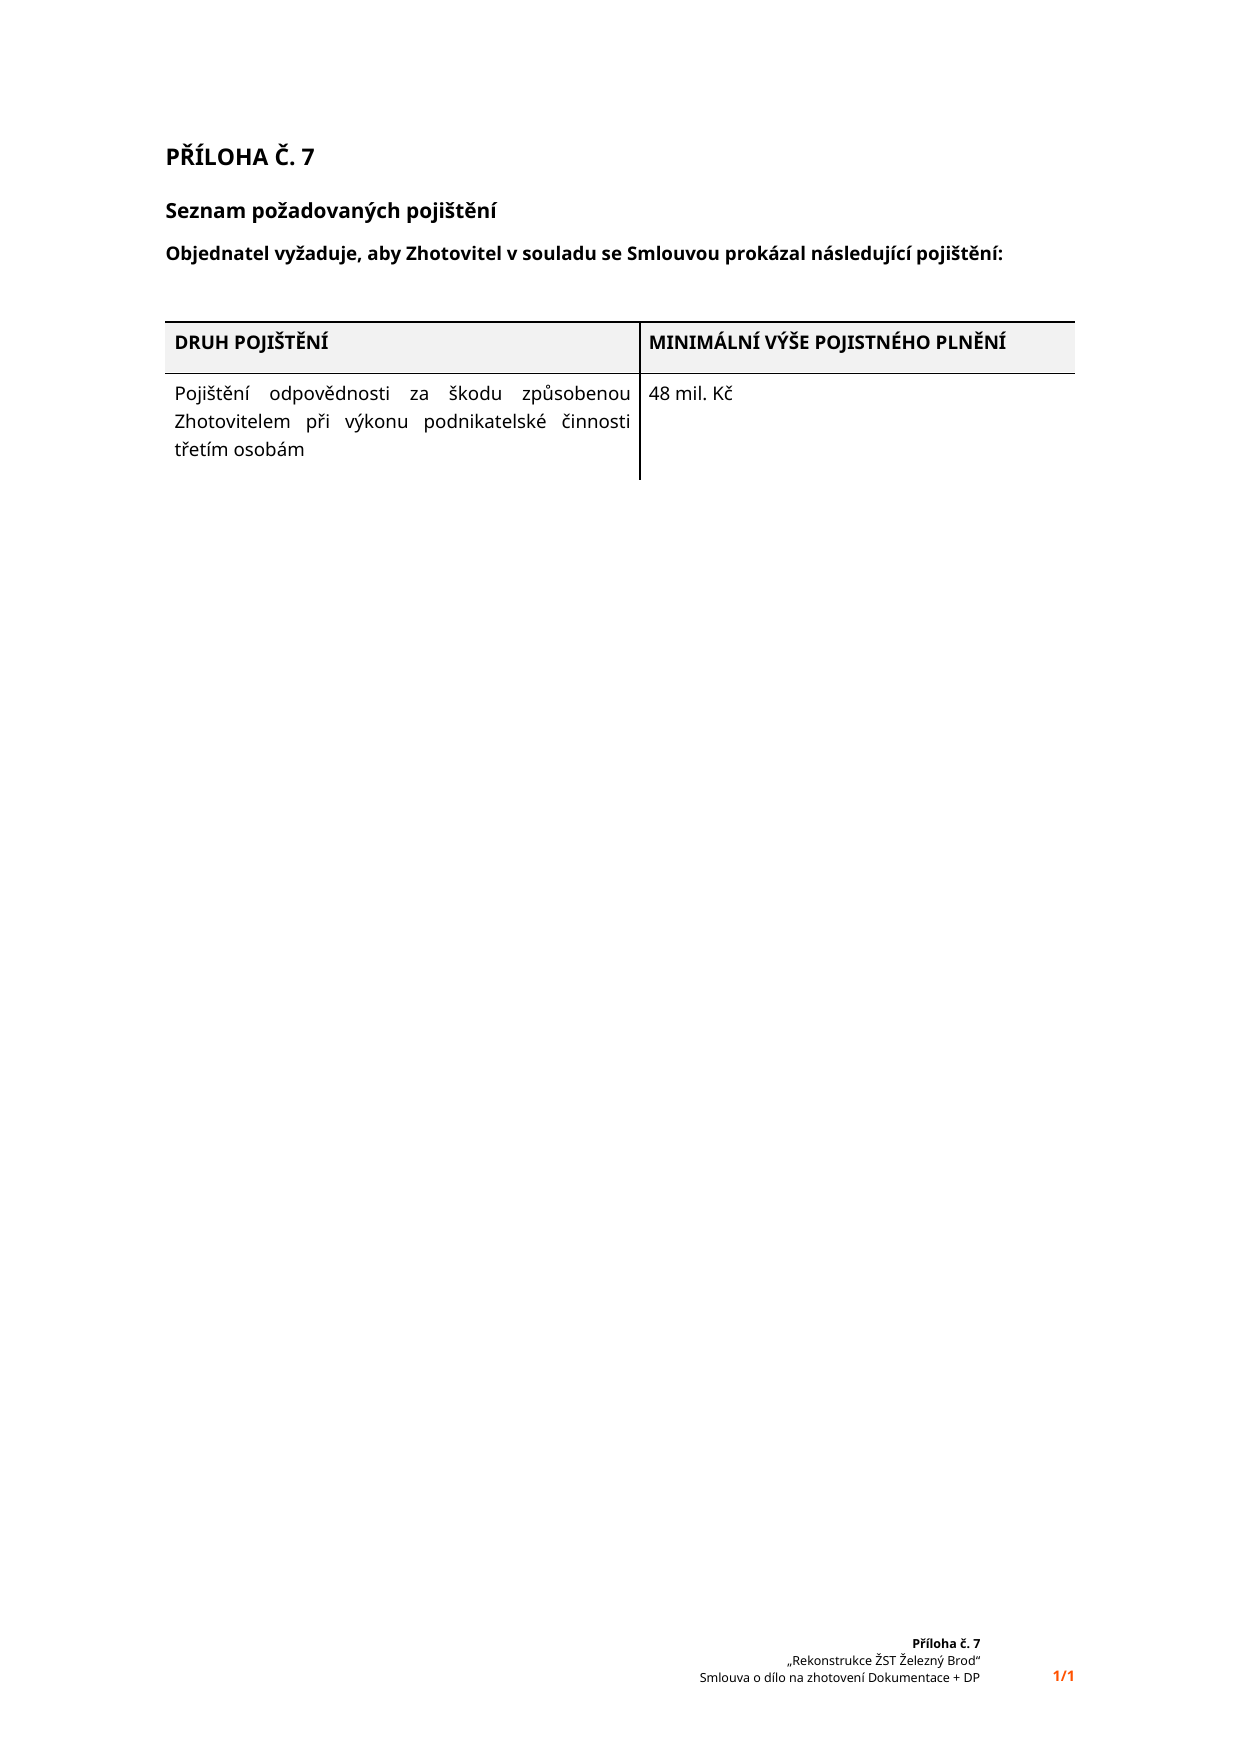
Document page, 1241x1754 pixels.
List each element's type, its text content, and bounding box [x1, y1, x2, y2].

table_header MINIMÁLNÍ VÝŠE POJISTNÉHO PLNĚNÍ [641, 323, 1075, 372]
text Příloha č. 7 [165, 141, 1075, 173]
text Seznam požadovaných pojištění [165, 197, 1075, 225]
text Objednatel vyžaduje, aby Zhotovitel v souladu se Smlouvou prokázal následující pojištění: [165, 240, 1075, 266]
table_cell 48 mil. Kč [641, 374, 1075, 480]
table_header DRUH POJIŠTĚNÍ [165, 323, 639, 372]
table_cell Pojištění odpovědnosti za škodu způsobenou Zhotovitelem při výkonu podnikatelské činnosti třetím osobám [165, 374, 639, 480]
